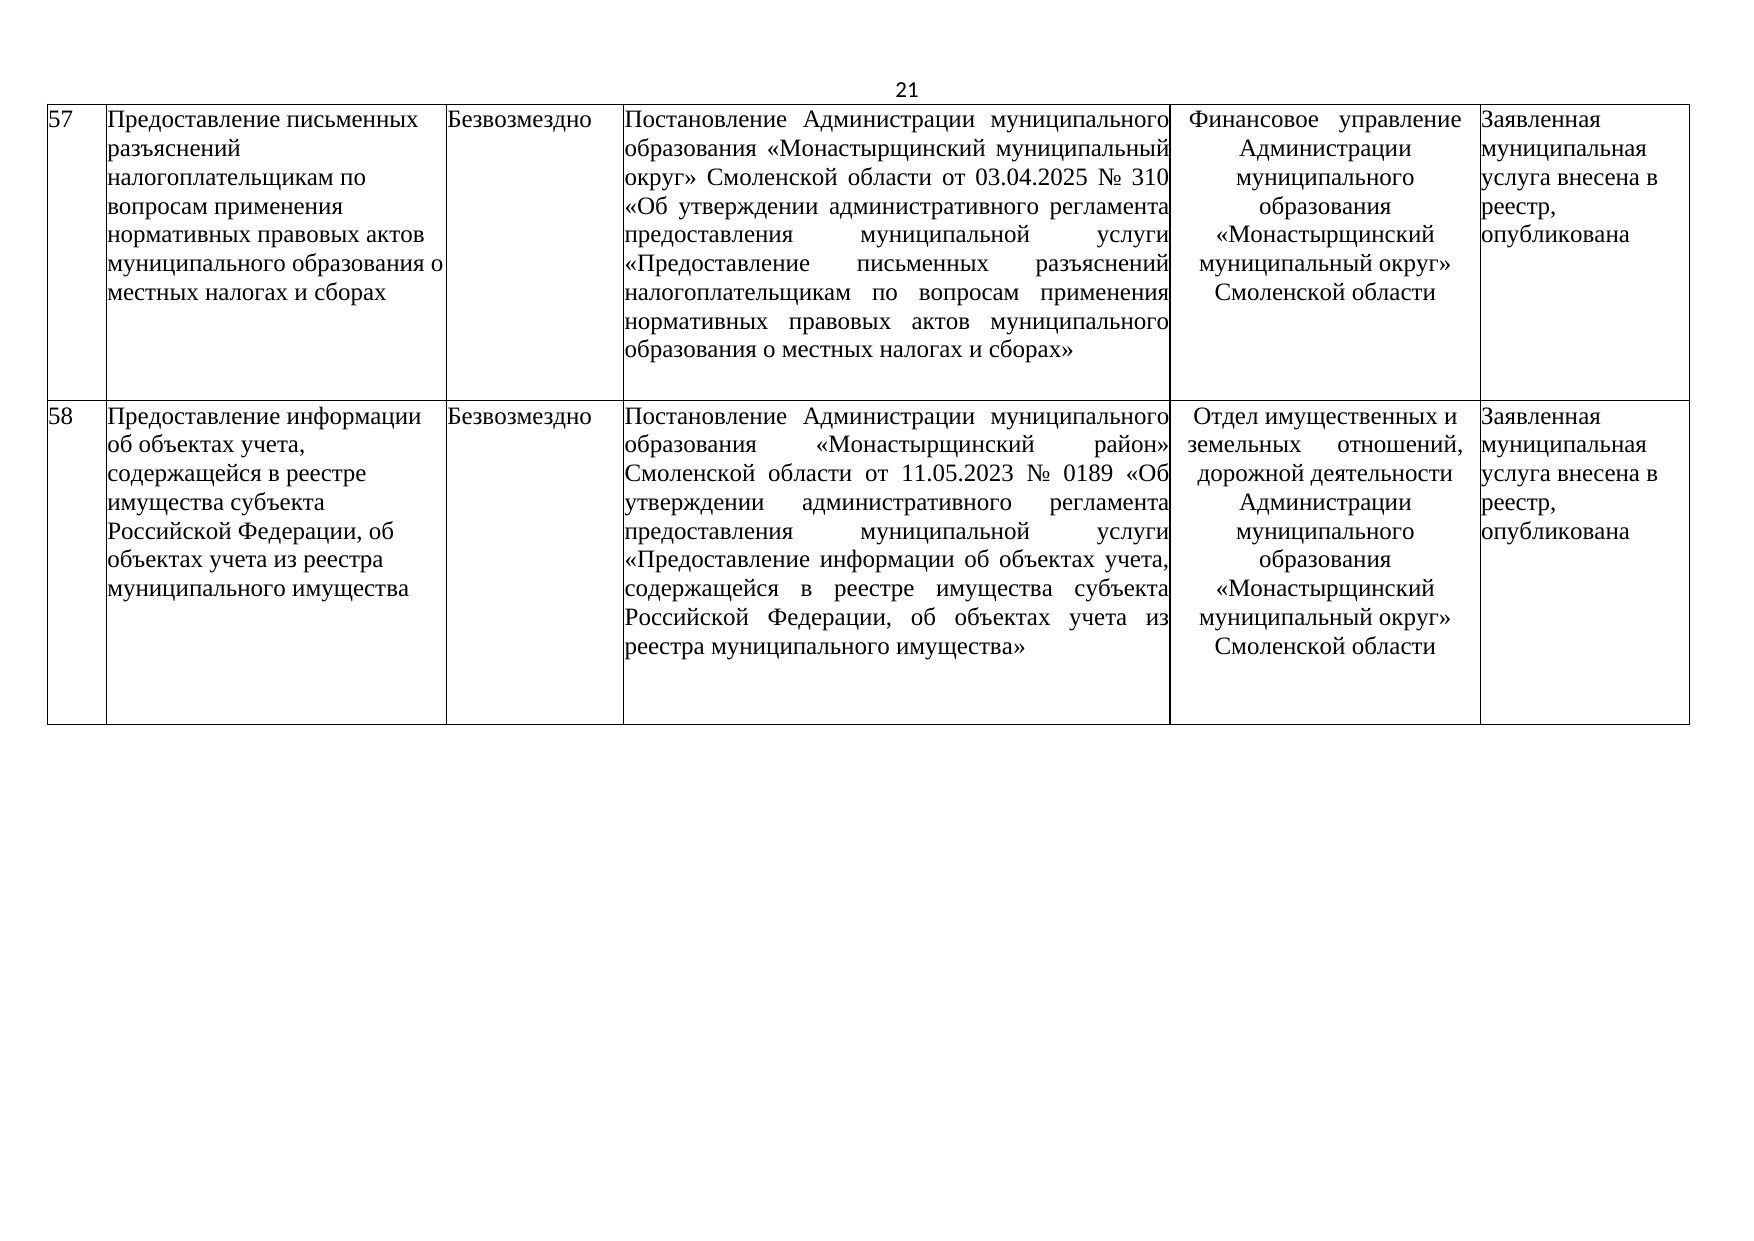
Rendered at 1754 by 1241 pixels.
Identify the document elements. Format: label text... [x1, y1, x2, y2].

table_cell Безвозмездно [447, 105, 623, 400]
table_cell 57 [48, 105, 106, 400]
table_cell Финансовое управление Администрации муниципального образования «Монастырщинский муниципальный округ» Смоленской области [1171, 105, 1480, 400]
table_cell Безвозмездно [447, 401, 623, 724]
table_cell Предоставление информации об объектах учета, содержащейся в реестре имущества субъекта Российской Федерации, об объектах учета из реестра муниципального имущества [107, 401, 446, 724]
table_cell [1481, 105, 1689, 400]
table_cell 58 [48, 401, 106, 724]
table_cell Постановление Администрации муниципального образования «Монастырщинский район» Смоленской области от 11.05.2023 № 0189 «Об утверждении административного регламента предоставления муниципальной услуги «Предоставление информации об объектах учета, содержащейся в реестре имущества субъекта Российской Федерации, об объектах учета из реестра муниципального имущества» [624, 401, 1169, 724]
table_cell Постановление Администрации муниципального образования «Монастырщинский муниципальный округ» Смоленской области от 03.04.2025 № 310 «Об утверждении административного регламента предоставления муниципальной услуги «Предоставление письменных разъяснений налогоплательщикам по вопросам применения нормативных правовых актов муниципального образования о местных налогах и сборах» [624, 105, 1169, 400]
table_cell Отдел имущественных и земельных отношений, дорожной деятельности Администрации муниципального образования «Монастырщинский муниципальный округ» Смоленской области [1171, 401, 1480, 724]
table_cell Заявленная муниципальная услуга внесена в реестр, опубликована [1481, 401, 1689, 724]
table_cell Предоставление письменных разъяснений налогоплательщикам по вопросам применения нормативных правовых актов муниципального образования о местных налогах и сборах [107, 105, 446, 400]
